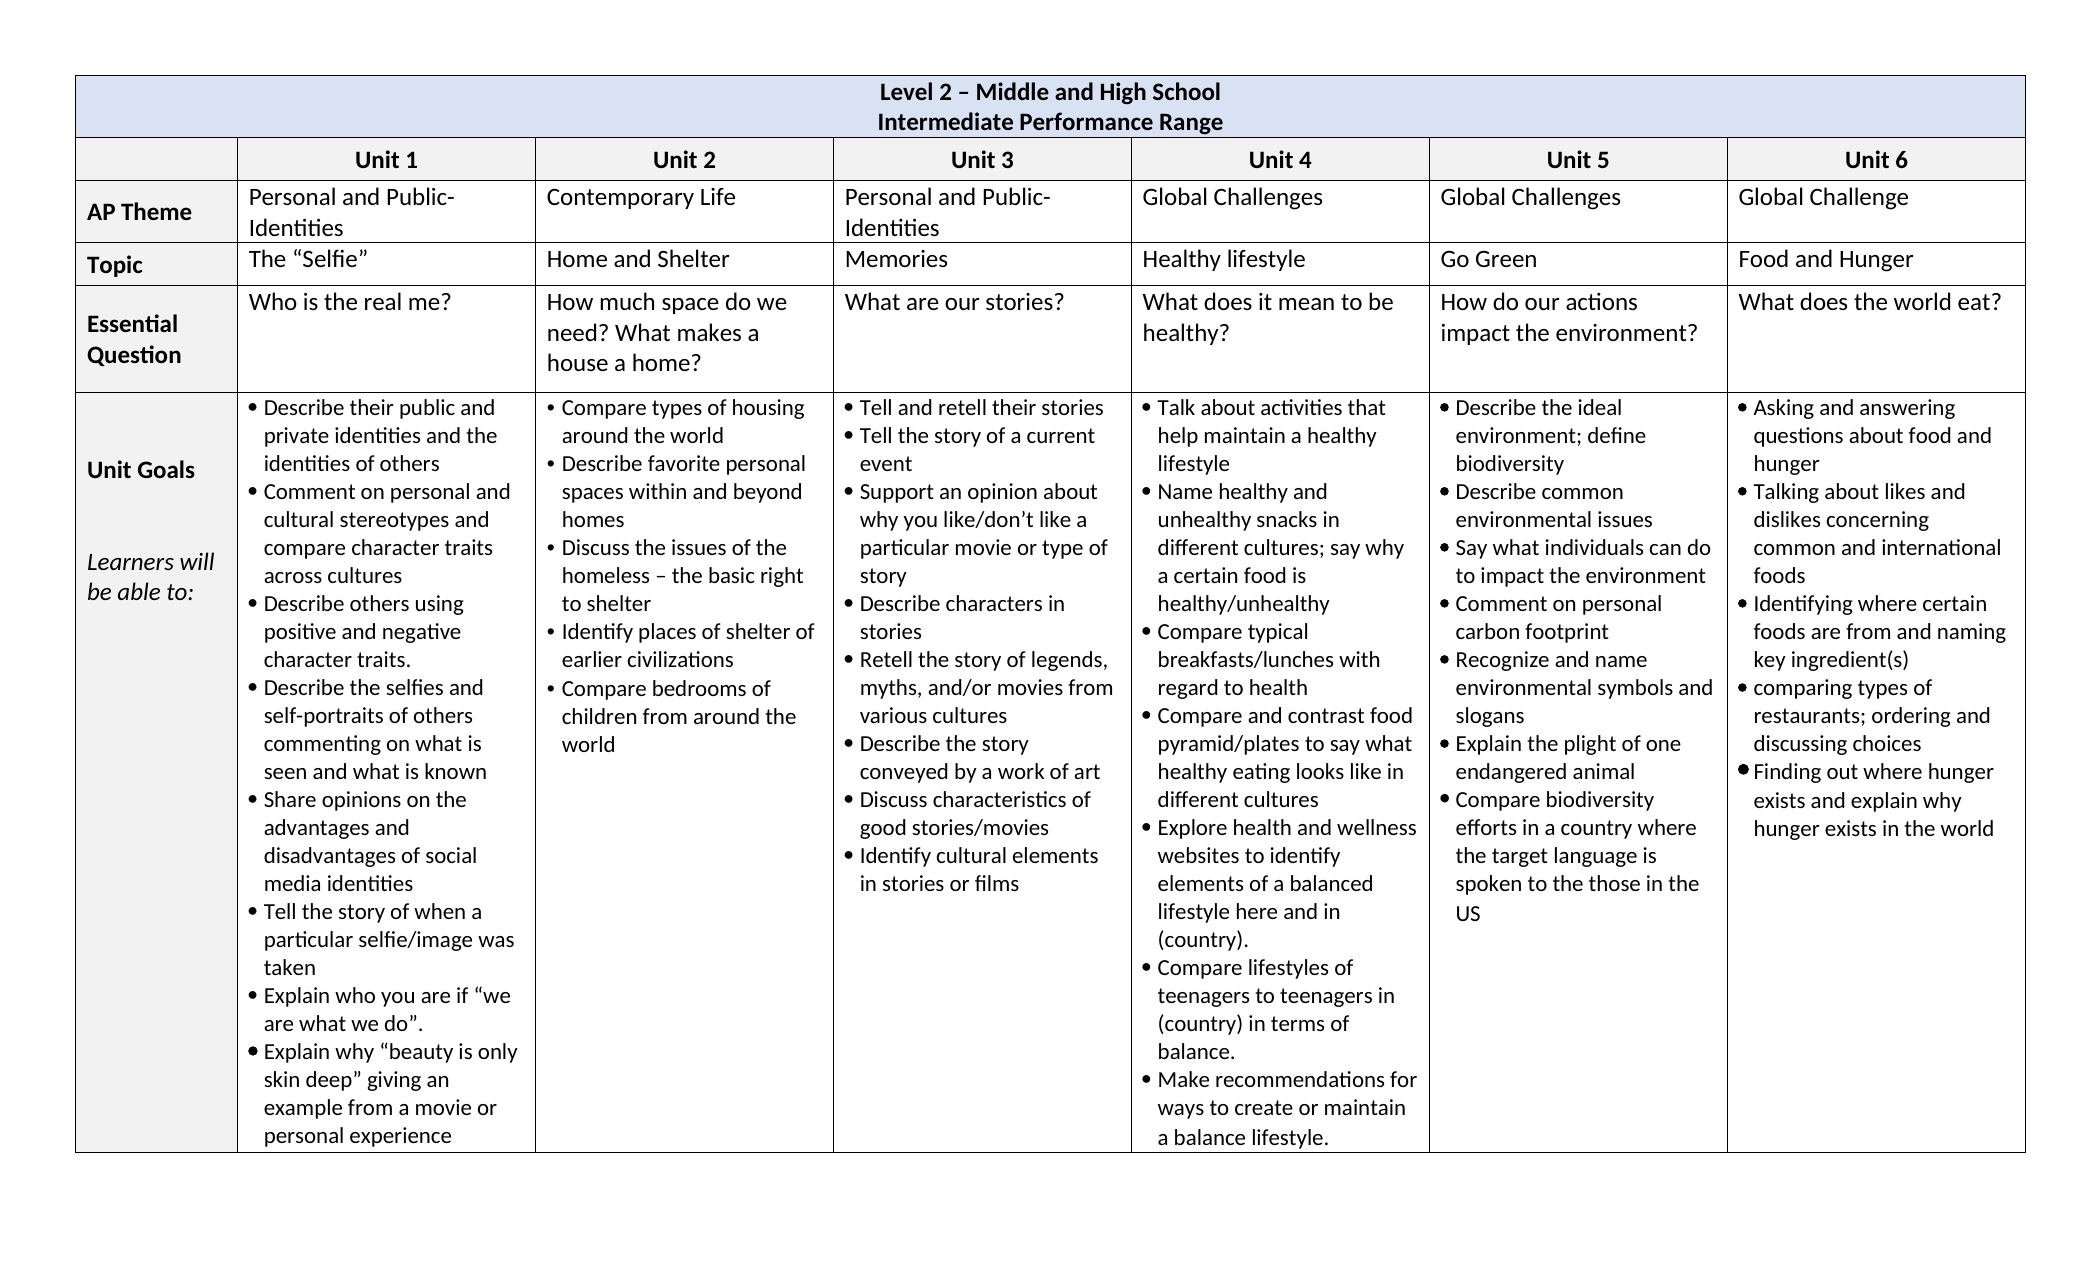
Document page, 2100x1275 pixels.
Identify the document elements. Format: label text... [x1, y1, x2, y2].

table_cell Unit 4 [1132, 138, 1429, 180]
table_cell How do our actions impact the environment? [1430, 286, 1727, 392]
table_cell [76, 138, 237, 180]
table_header Level 2 – Middle and High School Intermediate Performance Range [76, 76, 2025, 137]
table_cell Describe the ideal environment; define biodiversity Describe common environmental issues Say what individuals can do to impact the environment Comment on personal carbon footprint Recognize and name environmental symbols and slogans Explain the plight of one endangered animal Compare biodiversity efforts in a country where the target language is spoken to the those in the US [1430, 393, 1727, 1152]
table_cell Unit 6 [1728, 138, 2025, 180]
table_cell Essential Question [76, 286, 237, 392]
table_cell Personal and Public-Identities [238, 181, 535, 242]
table_cell Memories [834, 243, 1131, 285]
table_cell Unit 3 [834, 138, 1131, 180]
table_cell What does the world eat? [1728, 286, 2025, 392]
table_cell How much space do we need? What makes a house a home? [536, 286, 833, 392]
table_cell What are our stories? [834, 286, 1131, 392]
table_cell Unit 5 [1430, 138, 1727, 180]
table_cell Contemporary Life [536, 181, 833, 242]
table_cell Topic [76, 243, 237, 285]
table_cell Describe their public and private identities and the identities of others Comment on personal and cultural stereotypes and compare character traits across cultures Describe others using positive and negative character traits. Describe the selfies and self-portraits of others commenting on what is seen and what is known Share opinions on the advantages and disadvantages of social media identities Tell the story of when a particular selfie/image was taken Explain who you are if “we are what we do”. Explain why “beauty is only skin deep” giving an example from a movie or personal experience [238, 393, 535, 1152]
table_cell Unit 1 [238, 138, 535, 180]
table_cell Unit Goals Learners will be able to: [76, 393, 237, 1152]
table_cell Asking and answering questions about food and hunger Talking about likes and dislikes concerning common and international foods Identifying where certain foods are from and naming key ingredient(s) comparing types of restaurants; ordering and discussing choices Finding out where hunger exists and explain why hunger exists in the world [1728, 393, 2025, 1152]
table_cell Who is the real me? [238, 286, 535, 392]
table_cell The “Selfie” [238, 243, 535, 285]
table_cell Tell and retell their stories Tell the story of a current event Support an opinion about why you like/don’t like a particular movie or type of story Describe characters in stories Retell the story of legends, myths, and/or movies from various cultures Describe the story conveyed by a work of art Discuss characteristics of good stories/movies Identify cultural elements in stories or films [834, 393, 1131, 1152]
table_cell Home and Shelter [536, 243, 833, 285]
table_cell Go Green [1430, 243, 1727, 285]
table_cell Global Challenge [1728, 181, 2025, 242]
table_cell Talk about activities that help maintain a healthy lifestyle Name healthy and unhealthy snacks in different cultures; say why a certain food is healthy/unhealthy Compare typical breakfasts/lunches with regard to health Compare and contrast food pyramid/plates to say what healthy eating looks like in different cultures Explore health and wellness websites to identify elements of a balanced lifestyle here and in (country). Compare lifestyles of teenagers to teenagers in (country) in terms of balance. Make recommendations for ways to create or maintain a balance lifestyle. [1132, 393, 1429, 1152]
table_cell Food and Hunger [1728, 243, 2025, 285]
table_cell AP Theme [76, 181, 237, 242]
table_cell Personal and Public-Identities [834, 181, 1131, 242]
table_cell Global Challenges [1430, 181, 1727, 242]
table_cell What does it mean to be healthy? [1132, 286, 1429, 392]
table_cell Global Challenges [1132, 181, 1429, 242]
table_cell Compare types of housing around the world Describe favorite personal spaces within and beyond homes Discuss the issues of the homeless – the basic right to shelter Identify places of shelter of earlier civilizations Compare bedrooms of children from around the world [536, 393, 833, 1152]
table_cell Healthy lifestyle [1132, 243, 1429, 285]
table_cell Unit 2 [536, 138, 833, 180]
